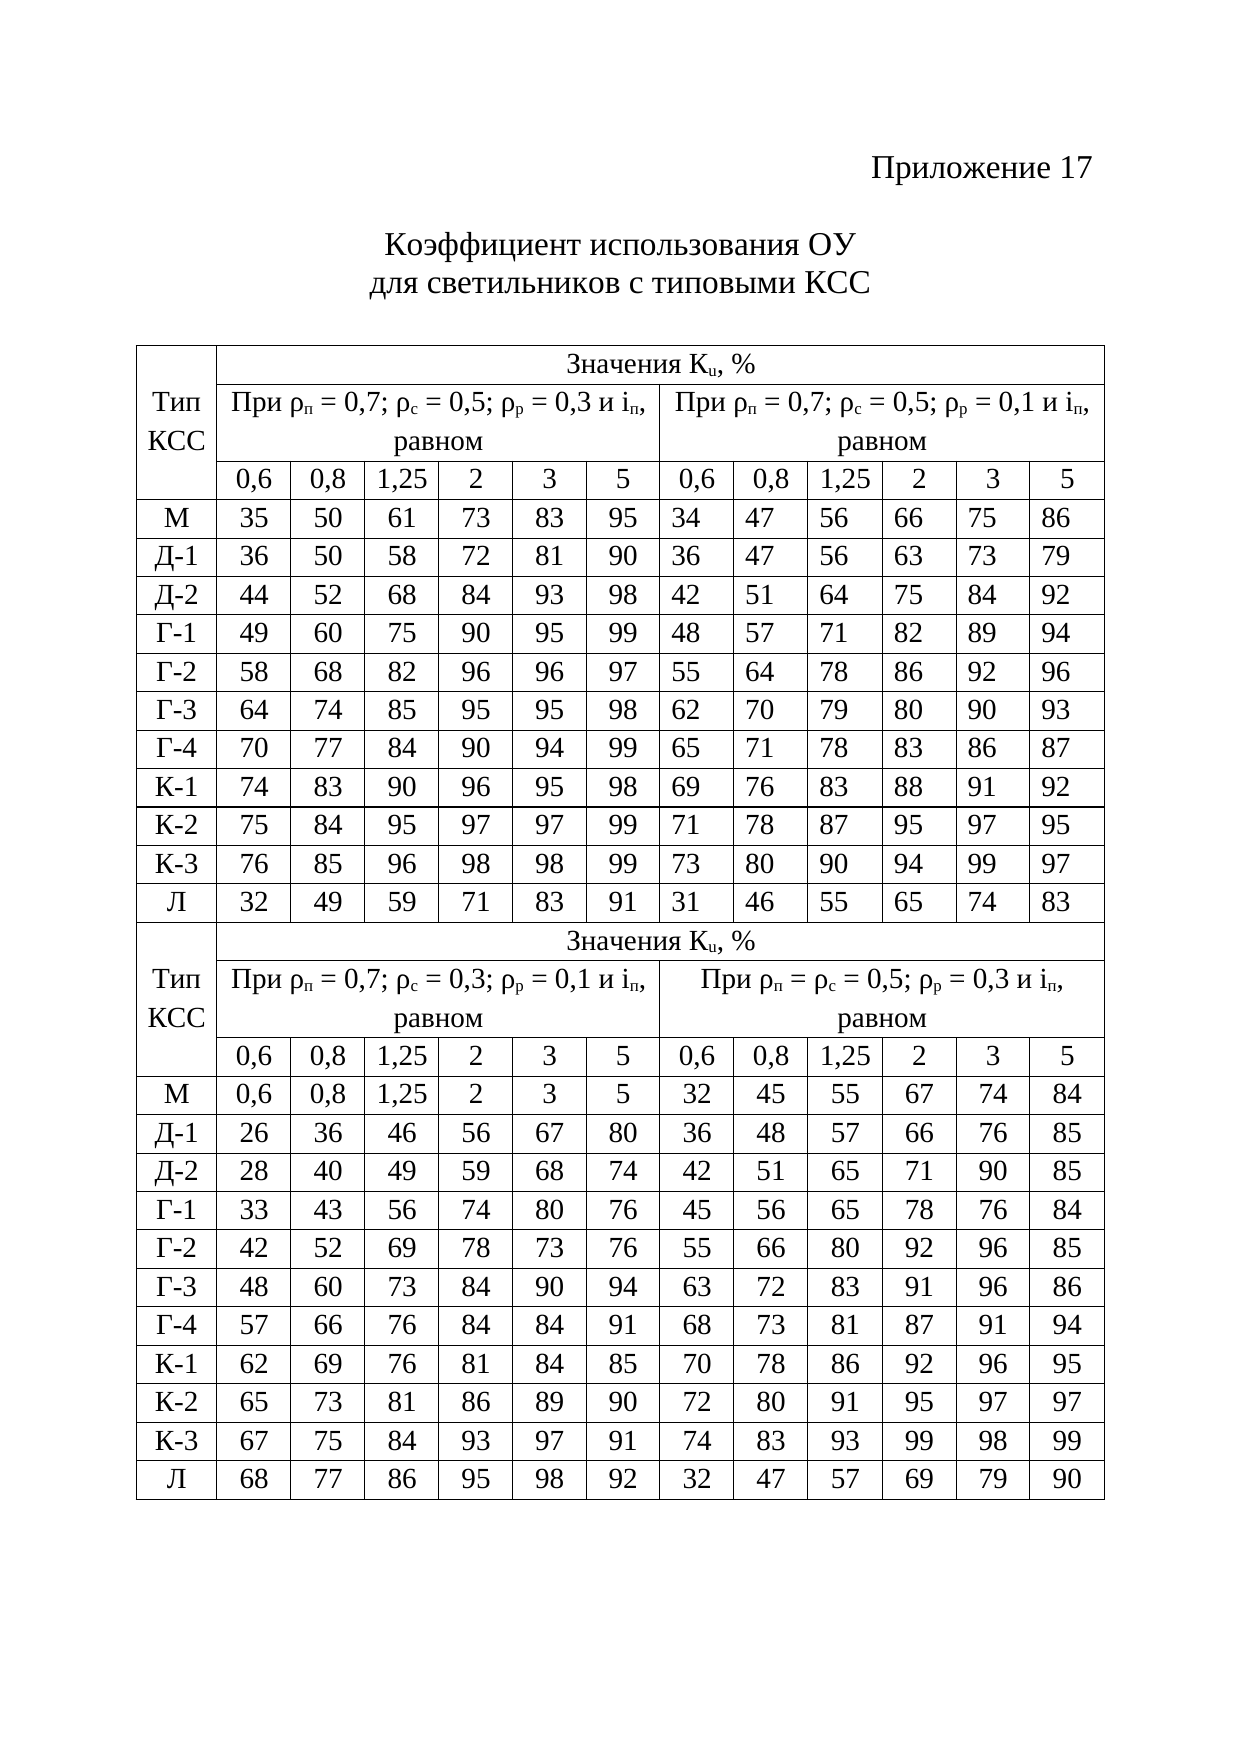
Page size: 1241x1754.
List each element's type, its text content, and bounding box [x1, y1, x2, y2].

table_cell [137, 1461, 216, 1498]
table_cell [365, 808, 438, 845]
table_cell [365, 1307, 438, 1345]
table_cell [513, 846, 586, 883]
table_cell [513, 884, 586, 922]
text Приложение 17 [148, 148, 1092, 186]
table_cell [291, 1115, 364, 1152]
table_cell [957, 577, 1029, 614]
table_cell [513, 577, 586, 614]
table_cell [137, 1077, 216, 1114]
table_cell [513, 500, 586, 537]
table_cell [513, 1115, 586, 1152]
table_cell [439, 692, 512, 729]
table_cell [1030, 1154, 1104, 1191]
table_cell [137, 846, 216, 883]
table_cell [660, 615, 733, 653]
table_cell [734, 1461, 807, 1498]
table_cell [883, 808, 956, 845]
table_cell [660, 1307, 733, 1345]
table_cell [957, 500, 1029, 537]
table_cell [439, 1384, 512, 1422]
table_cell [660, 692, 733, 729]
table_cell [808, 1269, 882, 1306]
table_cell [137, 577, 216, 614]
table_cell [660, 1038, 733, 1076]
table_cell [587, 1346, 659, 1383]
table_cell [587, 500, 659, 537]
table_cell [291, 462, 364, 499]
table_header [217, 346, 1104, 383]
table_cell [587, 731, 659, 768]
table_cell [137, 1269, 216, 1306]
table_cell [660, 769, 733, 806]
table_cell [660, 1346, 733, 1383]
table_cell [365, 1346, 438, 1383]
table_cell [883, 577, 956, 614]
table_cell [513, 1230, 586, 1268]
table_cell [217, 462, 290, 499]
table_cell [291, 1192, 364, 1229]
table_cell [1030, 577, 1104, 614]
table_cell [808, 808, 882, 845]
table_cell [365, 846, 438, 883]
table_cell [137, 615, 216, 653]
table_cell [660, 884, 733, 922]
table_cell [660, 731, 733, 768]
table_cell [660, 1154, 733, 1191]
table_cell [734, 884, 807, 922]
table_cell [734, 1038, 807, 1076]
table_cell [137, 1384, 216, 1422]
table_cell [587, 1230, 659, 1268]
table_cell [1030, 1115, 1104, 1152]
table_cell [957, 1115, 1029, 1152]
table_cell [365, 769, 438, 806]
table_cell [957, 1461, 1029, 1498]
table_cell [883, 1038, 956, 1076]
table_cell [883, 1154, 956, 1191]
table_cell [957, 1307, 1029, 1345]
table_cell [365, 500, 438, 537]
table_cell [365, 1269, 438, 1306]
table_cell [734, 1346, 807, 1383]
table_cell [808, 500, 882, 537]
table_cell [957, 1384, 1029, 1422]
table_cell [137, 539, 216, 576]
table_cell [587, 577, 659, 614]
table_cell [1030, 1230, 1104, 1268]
text для светильников с типовыми КСС [148, 263, 1092, 301]
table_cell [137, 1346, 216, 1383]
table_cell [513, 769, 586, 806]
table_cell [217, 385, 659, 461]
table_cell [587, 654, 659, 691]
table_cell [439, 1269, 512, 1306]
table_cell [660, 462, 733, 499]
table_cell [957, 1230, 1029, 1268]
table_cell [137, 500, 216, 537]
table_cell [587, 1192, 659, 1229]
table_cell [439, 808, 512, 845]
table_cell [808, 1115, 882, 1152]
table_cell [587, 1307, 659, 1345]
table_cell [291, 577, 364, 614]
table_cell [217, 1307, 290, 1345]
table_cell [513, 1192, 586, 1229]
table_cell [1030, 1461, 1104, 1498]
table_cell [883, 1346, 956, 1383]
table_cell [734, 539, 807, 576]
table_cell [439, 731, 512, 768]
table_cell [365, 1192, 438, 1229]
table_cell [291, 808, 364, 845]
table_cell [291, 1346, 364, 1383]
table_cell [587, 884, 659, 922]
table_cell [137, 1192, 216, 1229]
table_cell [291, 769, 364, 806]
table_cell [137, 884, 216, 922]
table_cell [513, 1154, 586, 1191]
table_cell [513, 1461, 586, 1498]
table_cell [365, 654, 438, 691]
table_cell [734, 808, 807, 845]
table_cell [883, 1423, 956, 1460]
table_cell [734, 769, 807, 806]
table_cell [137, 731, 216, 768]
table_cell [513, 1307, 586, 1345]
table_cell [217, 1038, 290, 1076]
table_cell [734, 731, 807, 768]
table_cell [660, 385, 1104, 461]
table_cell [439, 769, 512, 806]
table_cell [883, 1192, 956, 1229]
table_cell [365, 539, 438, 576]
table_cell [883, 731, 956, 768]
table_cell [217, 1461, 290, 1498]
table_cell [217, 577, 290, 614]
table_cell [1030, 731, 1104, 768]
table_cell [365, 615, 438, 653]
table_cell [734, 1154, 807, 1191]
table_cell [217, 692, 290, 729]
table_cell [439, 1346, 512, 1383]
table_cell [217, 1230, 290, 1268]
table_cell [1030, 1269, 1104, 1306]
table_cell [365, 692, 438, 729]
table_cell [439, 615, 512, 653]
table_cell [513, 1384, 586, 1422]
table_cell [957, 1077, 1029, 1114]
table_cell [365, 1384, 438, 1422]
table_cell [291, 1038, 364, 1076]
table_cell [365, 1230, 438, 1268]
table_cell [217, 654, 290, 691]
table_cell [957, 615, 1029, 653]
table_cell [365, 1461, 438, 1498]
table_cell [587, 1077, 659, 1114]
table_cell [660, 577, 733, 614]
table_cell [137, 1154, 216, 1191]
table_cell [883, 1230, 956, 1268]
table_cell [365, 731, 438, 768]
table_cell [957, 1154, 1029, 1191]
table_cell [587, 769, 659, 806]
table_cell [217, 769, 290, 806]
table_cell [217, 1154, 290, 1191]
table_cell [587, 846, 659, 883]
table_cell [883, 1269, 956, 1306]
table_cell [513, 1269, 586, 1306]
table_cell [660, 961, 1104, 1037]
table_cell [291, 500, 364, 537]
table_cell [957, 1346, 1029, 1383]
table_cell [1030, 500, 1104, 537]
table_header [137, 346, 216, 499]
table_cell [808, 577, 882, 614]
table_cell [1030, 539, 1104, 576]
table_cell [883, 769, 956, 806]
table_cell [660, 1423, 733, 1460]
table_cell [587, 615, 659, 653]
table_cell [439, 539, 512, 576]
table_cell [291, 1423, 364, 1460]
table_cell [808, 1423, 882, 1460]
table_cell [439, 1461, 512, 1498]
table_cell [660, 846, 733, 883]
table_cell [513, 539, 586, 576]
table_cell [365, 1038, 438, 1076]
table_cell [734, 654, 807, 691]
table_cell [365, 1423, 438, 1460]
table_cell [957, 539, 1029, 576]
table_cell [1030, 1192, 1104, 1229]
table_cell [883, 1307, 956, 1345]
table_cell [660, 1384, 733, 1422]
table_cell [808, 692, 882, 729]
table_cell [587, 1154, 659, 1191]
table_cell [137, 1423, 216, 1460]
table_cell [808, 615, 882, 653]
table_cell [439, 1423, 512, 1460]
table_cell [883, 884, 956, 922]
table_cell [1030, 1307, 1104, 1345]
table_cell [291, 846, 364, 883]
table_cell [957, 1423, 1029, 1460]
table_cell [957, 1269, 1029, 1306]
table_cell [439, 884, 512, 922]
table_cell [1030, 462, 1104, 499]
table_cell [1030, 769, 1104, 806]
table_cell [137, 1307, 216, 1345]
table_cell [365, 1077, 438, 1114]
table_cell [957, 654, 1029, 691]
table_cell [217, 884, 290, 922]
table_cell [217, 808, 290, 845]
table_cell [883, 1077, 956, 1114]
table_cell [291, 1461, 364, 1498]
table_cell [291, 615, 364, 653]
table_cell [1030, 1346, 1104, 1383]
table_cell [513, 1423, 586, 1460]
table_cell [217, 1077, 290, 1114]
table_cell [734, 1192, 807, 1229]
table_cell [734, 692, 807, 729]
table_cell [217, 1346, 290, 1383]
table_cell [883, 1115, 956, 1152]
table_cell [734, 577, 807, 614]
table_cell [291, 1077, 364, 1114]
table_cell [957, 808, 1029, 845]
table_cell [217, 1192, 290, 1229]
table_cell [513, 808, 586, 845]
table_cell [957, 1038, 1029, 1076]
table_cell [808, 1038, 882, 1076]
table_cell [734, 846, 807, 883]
text Коэффициент использования ОУ [148, 224, 1092, 263]
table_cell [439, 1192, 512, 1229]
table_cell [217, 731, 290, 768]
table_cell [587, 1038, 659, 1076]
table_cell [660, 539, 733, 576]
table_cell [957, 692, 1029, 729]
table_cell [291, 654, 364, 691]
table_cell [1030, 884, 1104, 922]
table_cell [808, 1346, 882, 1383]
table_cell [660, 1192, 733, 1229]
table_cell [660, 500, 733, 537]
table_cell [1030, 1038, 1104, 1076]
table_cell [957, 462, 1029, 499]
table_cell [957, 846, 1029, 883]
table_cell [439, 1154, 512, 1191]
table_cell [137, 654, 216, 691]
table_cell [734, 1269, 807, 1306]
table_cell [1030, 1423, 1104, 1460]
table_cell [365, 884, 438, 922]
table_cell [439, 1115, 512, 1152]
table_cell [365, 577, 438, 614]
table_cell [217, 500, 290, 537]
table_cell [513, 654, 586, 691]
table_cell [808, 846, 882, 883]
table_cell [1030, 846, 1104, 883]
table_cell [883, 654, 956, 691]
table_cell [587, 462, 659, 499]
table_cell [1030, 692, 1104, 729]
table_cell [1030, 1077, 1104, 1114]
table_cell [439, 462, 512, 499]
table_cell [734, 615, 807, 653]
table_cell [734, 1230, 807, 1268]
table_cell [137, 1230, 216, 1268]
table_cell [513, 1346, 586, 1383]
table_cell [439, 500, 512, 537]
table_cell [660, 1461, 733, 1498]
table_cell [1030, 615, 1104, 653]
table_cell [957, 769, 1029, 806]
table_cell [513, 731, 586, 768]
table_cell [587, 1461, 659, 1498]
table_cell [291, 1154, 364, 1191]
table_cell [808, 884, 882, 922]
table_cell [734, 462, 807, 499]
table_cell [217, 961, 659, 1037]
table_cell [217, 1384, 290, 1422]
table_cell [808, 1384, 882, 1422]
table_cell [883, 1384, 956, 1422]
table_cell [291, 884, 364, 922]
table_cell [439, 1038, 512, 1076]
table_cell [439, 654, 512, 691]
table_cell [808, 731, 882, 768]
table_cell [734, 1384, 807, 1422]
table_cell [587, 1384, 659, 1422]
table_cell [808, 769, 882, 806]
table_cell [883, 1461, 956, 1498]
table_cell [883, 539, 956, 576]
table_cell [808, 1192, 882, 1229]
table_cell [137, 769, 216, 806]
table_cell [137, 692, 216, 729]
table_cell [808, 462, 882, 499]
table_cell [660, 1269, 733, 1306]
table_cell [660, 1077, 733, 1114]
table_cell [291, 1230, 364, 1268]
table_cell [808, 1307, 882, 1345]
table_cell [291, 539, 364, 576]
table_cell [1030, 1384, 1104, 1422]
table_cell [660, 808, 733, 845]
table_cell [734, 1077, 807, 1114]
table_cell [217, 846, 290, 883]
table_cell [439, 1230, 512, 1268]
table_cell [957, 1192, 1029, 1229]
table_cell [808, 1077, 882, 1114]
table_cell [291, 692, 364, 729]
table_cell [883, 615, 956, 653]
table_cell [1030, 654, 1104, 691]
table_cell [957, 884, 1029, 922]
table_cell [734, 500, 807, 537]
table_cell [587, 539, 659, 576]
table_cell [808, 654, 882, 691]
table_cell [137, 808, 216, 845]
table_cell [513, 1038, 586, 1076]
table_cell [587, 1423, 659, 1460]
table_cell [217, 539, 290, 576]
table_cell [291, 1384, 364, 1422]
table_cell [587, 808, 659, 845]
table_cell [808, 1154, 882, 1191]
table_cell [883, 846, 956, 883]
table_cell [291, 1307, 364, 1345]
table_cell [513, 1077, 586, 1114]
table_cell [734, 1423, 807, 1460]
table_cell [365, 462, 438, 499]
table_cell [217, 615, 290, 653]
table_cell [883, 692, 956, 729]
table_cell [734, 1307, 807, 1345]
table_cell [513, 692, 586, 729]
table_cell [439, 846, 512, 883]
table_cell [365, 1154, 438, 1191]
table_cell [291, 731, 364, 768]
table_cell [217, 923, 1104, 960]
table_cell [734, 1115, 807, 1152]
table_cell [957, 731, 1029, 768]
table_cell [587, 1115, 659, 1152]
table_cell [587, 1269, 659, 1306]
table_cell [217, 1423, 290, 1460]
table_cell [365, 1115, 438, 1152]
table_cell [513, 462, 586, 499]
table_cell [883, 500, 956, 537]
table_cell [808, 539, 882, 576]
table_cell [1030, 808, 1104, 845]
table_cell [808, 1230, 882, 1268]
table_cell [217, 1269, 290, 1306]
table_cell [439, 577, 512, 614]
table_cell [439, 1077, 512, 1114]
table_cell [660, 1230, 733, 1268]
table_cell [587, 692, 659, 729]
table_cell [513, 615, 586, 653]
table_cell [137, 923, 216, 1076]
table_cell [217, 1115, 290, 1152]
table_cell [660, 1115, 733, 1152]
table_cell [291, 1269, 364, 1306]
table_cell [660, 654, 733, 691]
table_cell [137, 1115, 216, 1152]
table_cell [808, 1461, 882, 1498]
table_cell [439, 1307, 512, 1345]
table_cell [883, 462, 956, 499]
